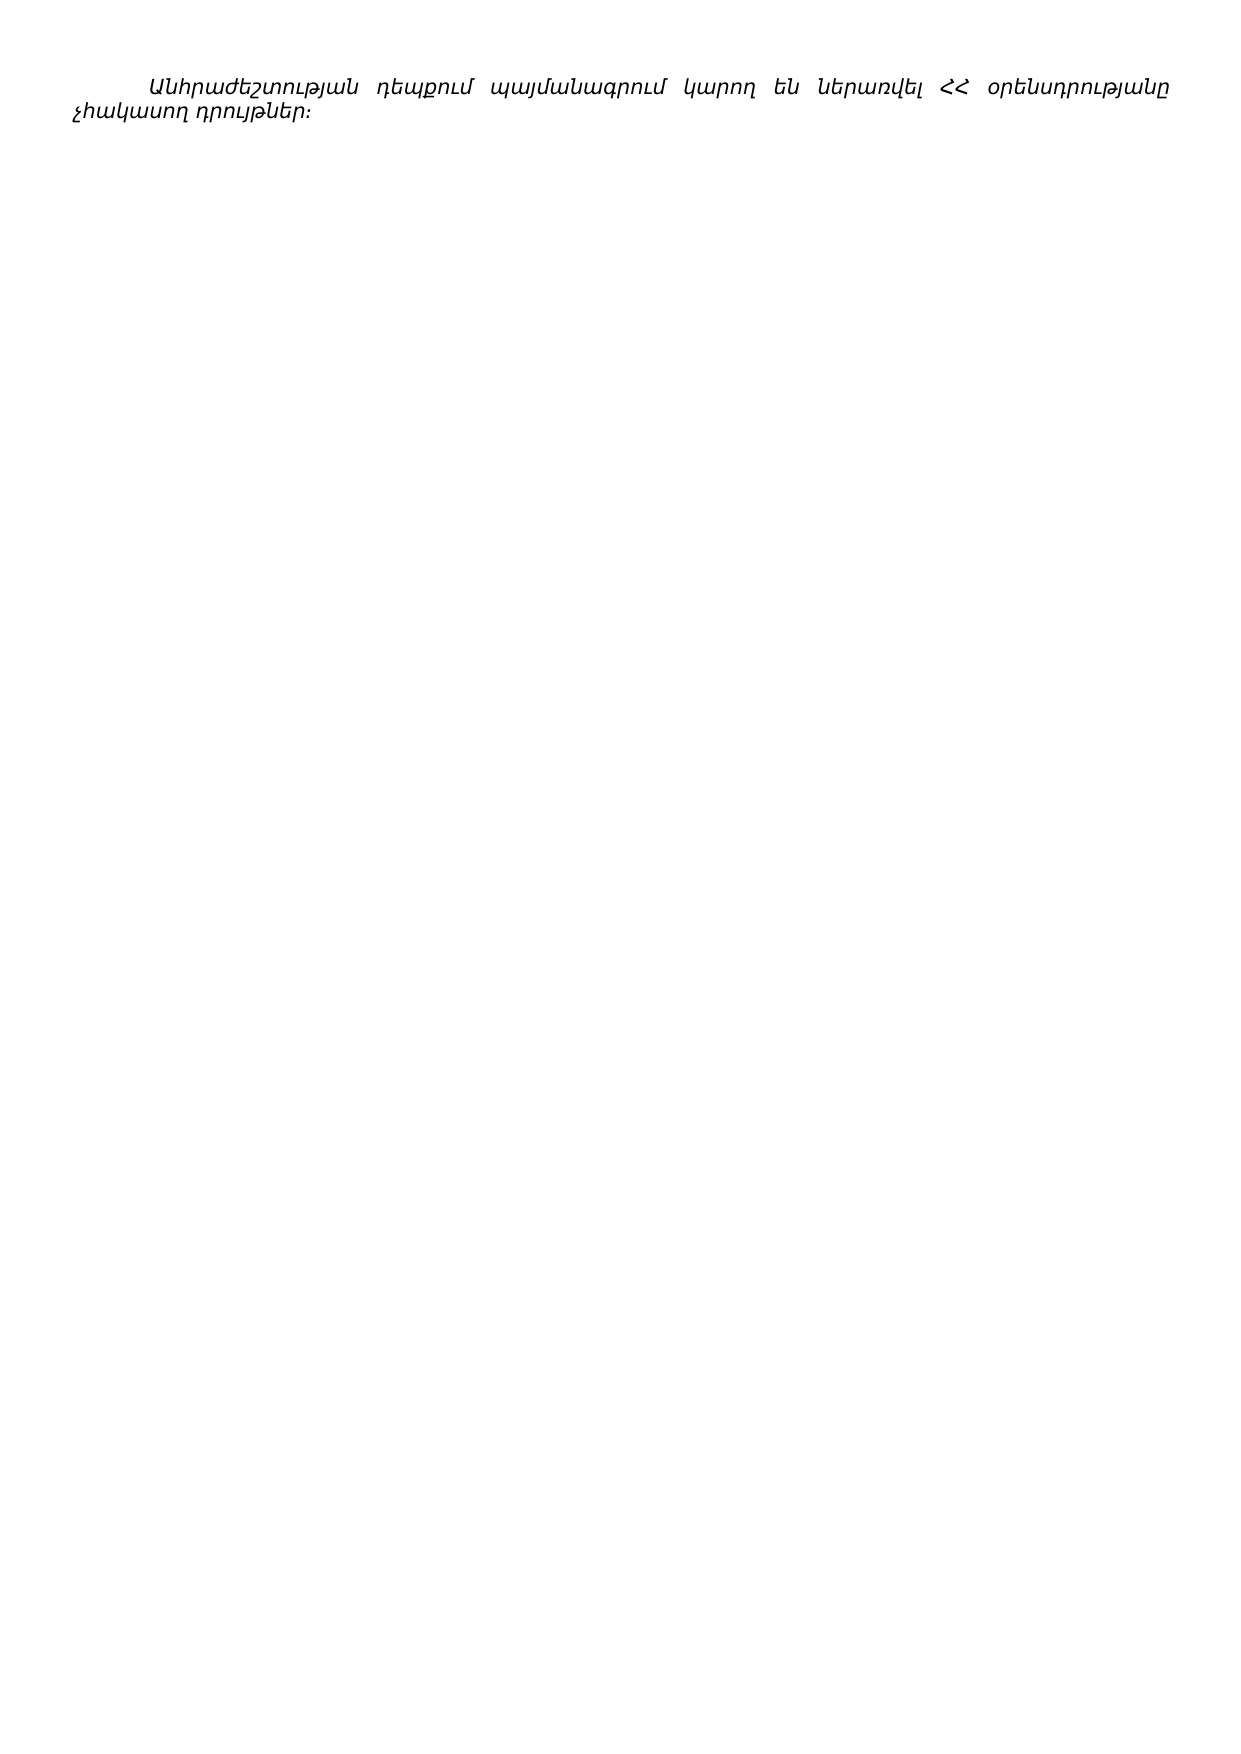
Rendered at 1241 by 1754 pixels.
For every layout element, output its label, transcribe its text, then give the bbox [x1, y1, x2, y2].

text Անհրաժեշտության դեպքում պայմանագրում կարող են ներառվել ՀՀ օրենսդրությանը չհակասող դրույթներ։ [74, 75, 1171, 123]
